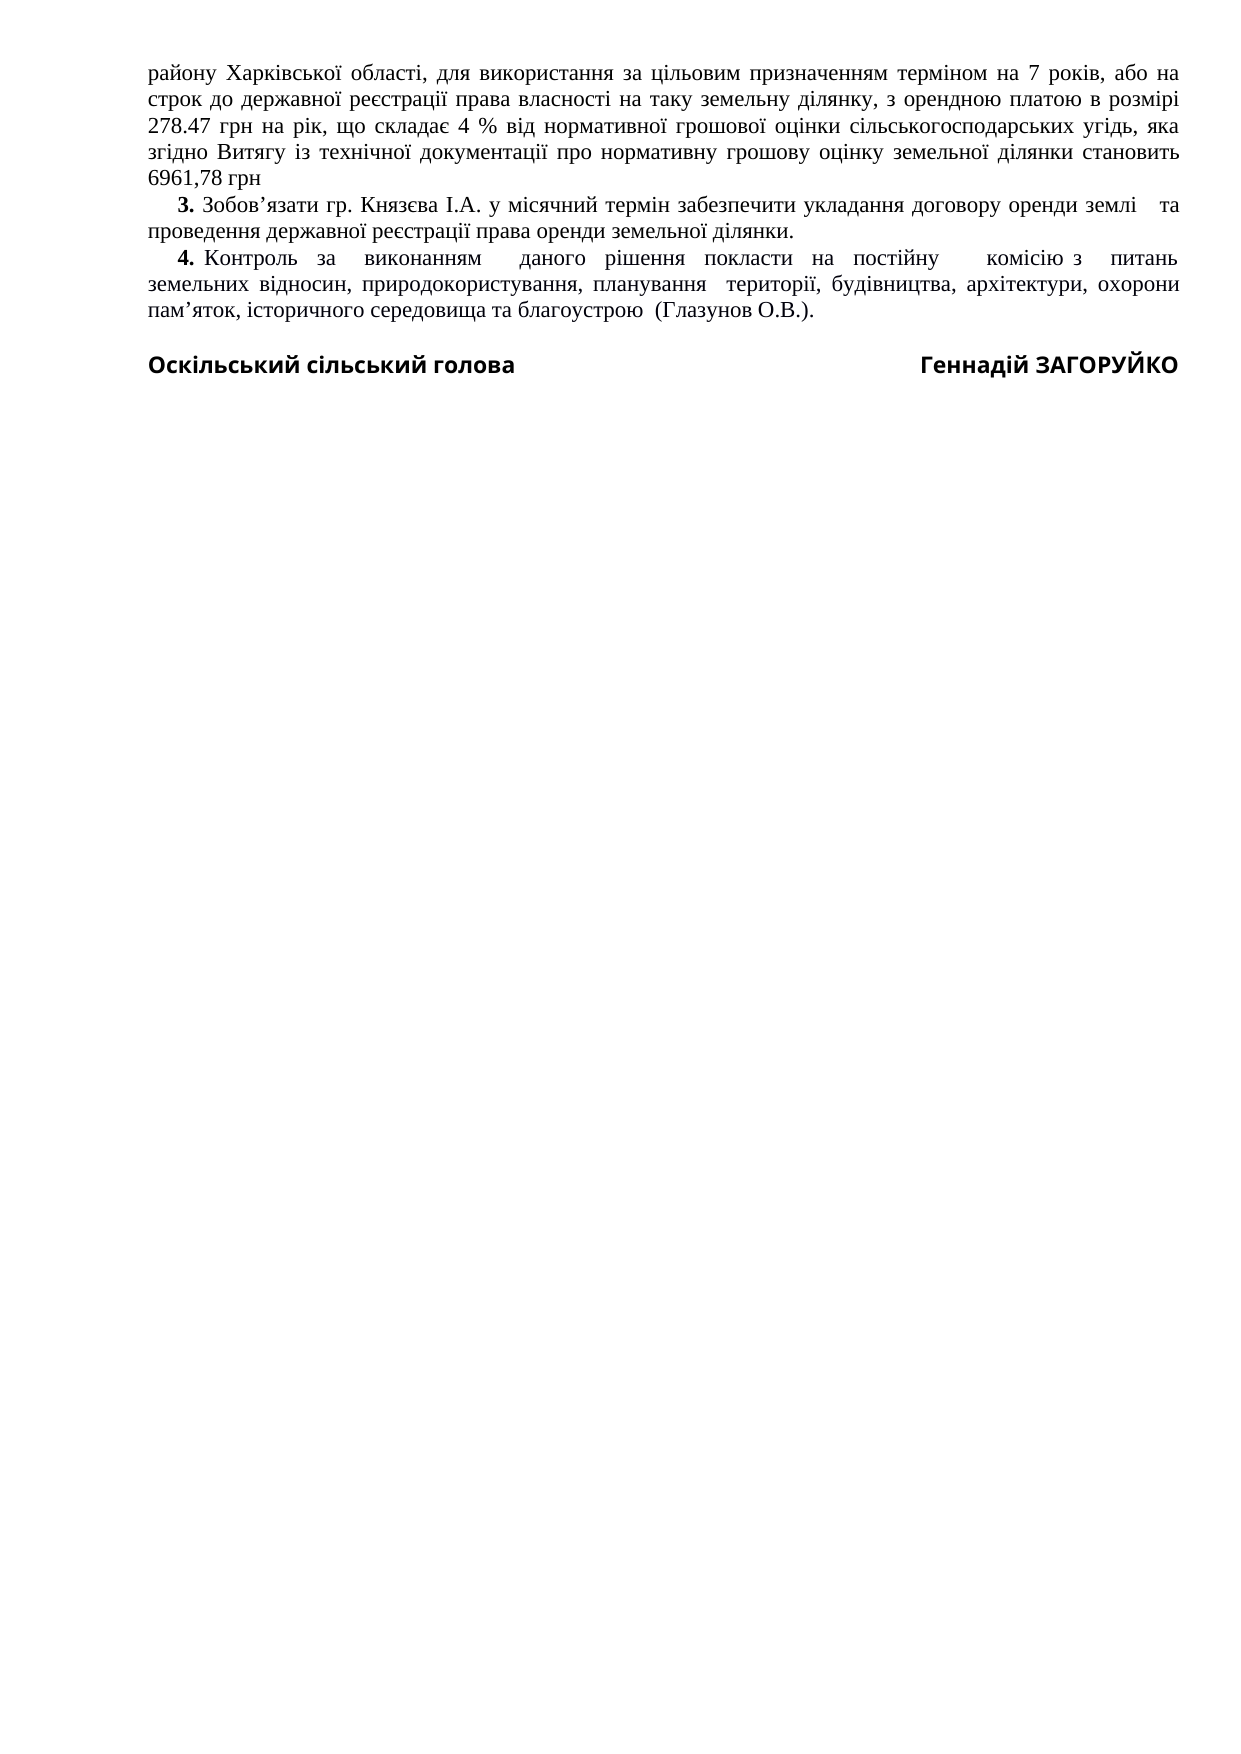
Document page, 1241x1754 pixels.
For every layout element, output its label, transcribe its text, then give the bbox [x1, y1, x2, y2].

text 4. Контроль за виконанням даного рішення покласти на постійну комісію з питань земельних відносин, природокористування, планування території, будівництва, архітектури, охорони пам’яток, історичного середовища та благоустрою (Глазунов О.В.). [148, 243, 1181, 323]
text 3. Зобов’язати гр. Князєва І.А. у місячний термін забезпечити укладання договору оренди землі та проведення державної реєстрації права оренди земельної ділянки. [148, 191, 1181, 243]
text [148, 59, 1181, 191]
text Оскільський сільський голова Геннадій ЗАГОРУЙКО [148, 349, 1181, 380]
